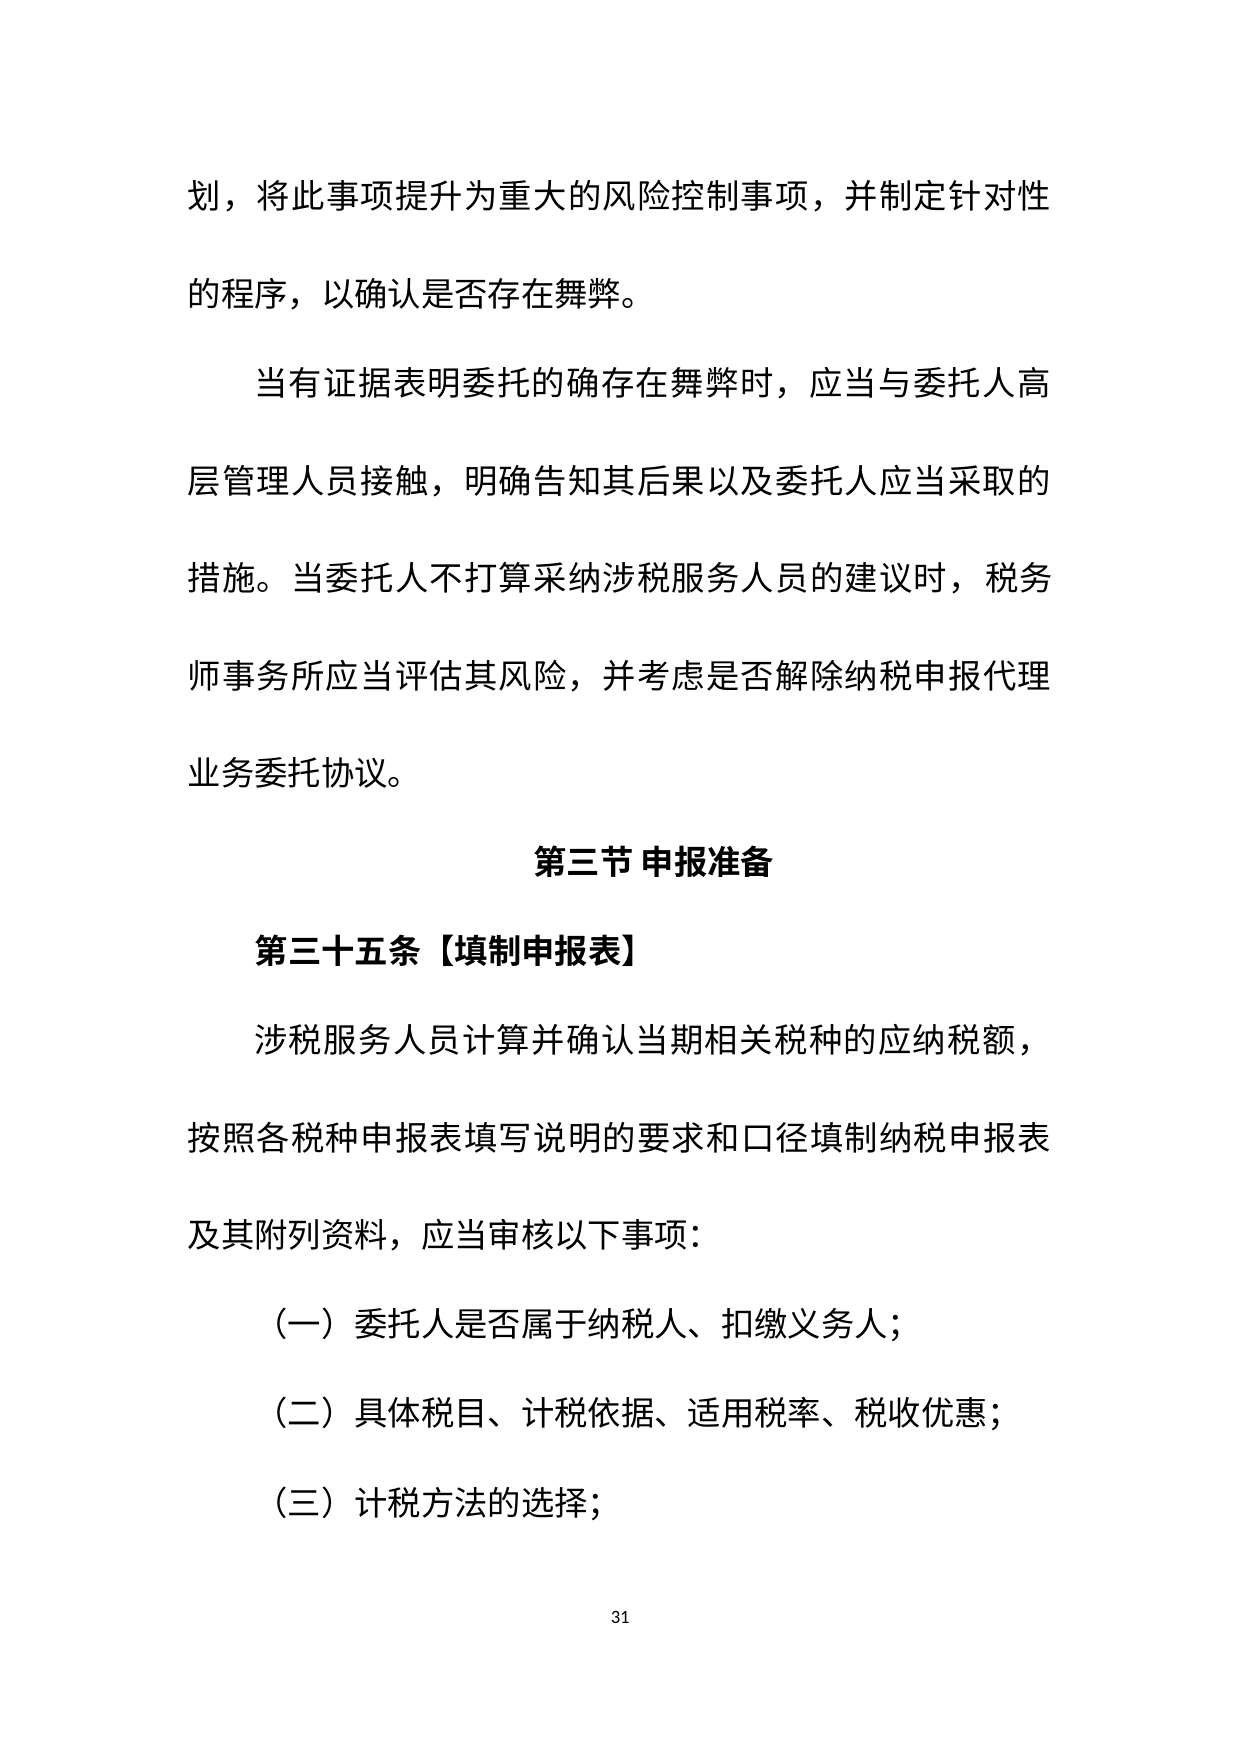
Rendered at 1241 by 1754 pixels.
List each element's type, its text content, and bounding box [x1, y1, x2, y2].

text 第三节 申报准备 [187, 828, 1053, 893]
list 委托人是否属于纳税人、扣缴义务人； [187, 1290, 1053, 1355]
text 涉税服务人员计算并确认当期相关税种的应纳税额，按照各税种申报表填写说明的要求和口径填制纳税申报表及其附列资料，应当审核以下事项： [187, 1006, 1053, 1266]
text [187, 162, 1053, 324]
text 第三十五条【填制申报表】 [187, 917, 1053, 982]
text （二）具体税目、计税依据、适用税率、税收优惠； [187, 1379, 1053, 1444]
text 当有证据表明委托的确存在舞弊时，应当与委托人高层管理人员接触，明确告知其后果以及委托人应当采取的措施。当委托人不打算采纳涉税服务人员的建议时，税务师事务所应当评估其风险，并考虑是否解除纳税申报代理业务委托协议。 [187, 348, 1053, 803]
text （三）计税方法的选择； [187, 1468, 1053, 1533]
